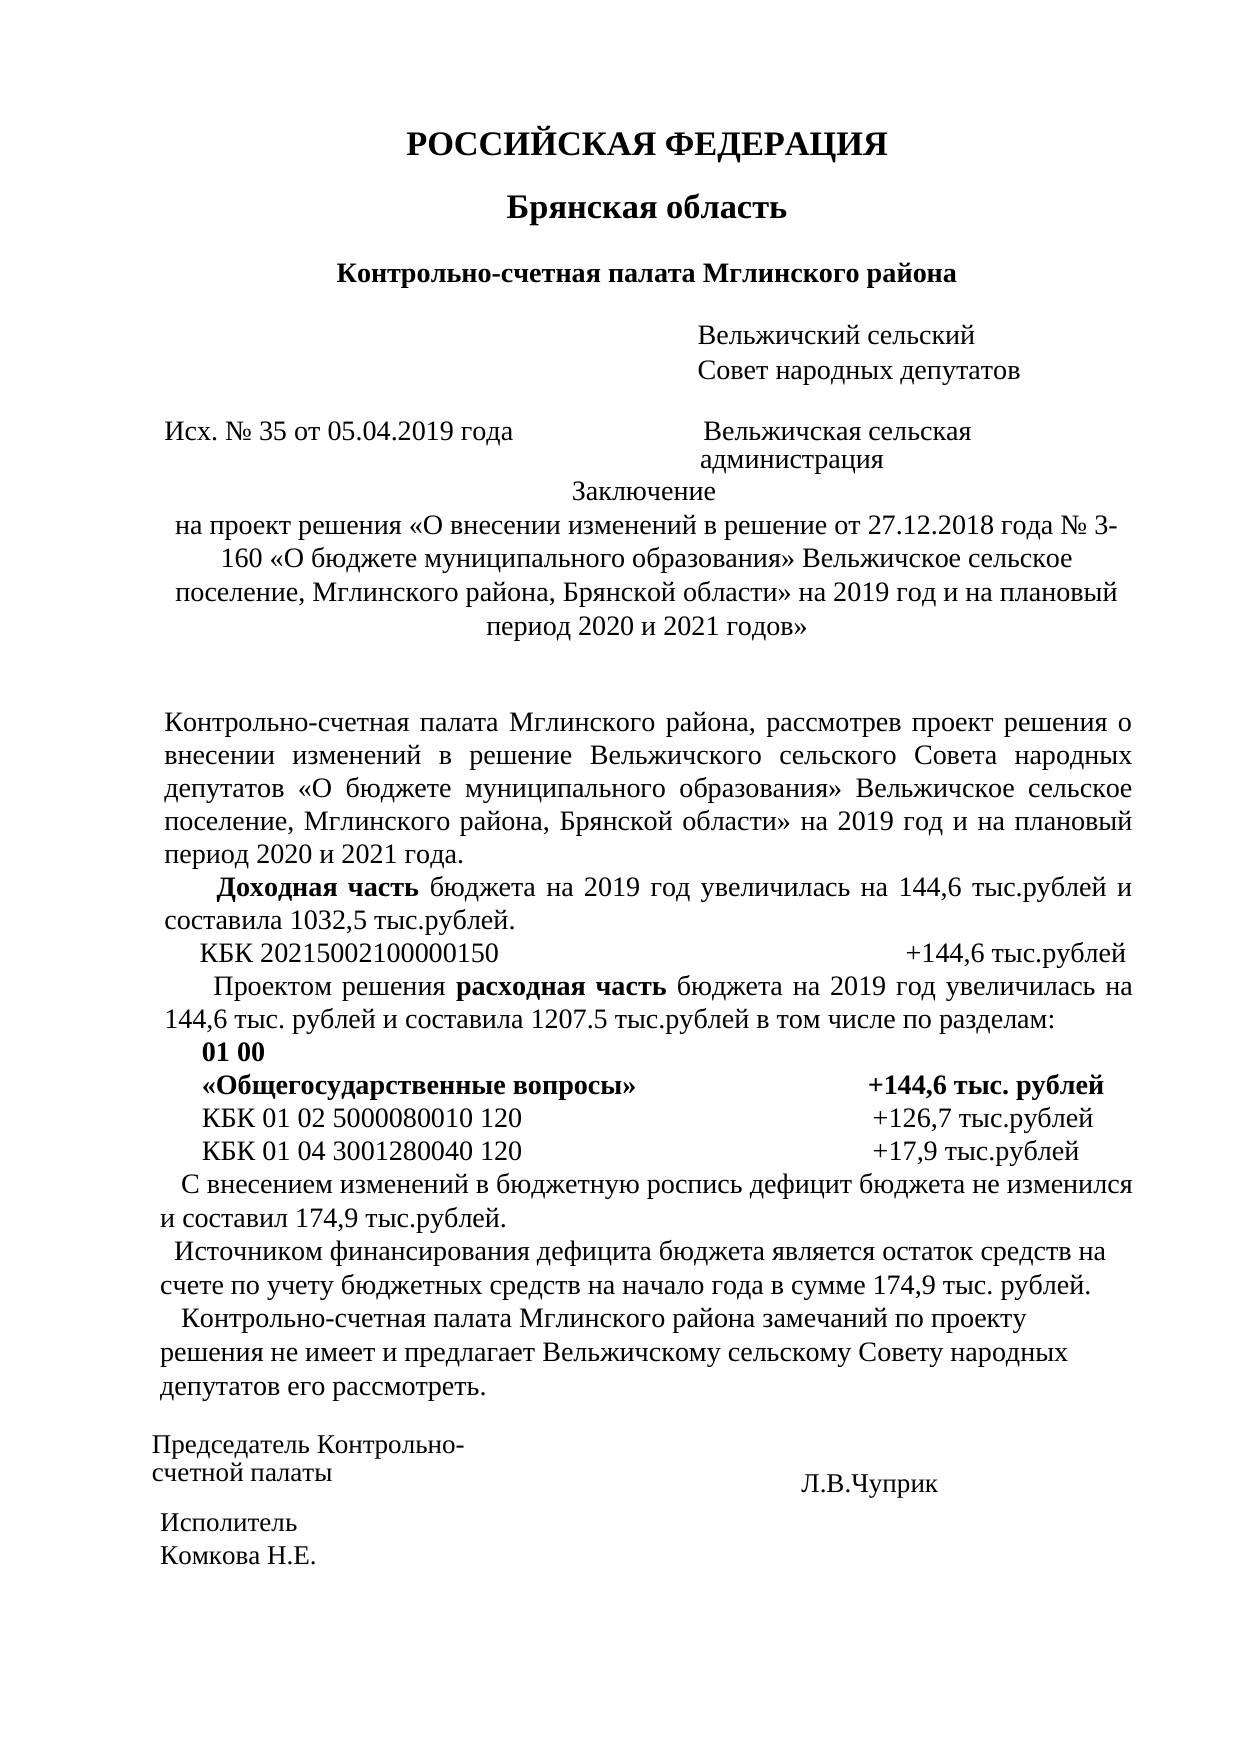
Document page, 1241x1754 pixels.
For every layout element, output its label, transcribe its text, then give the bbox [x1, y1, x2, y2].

text Заключение [160, 474, 1127, 508]
text на проект решения «О внесении изменений в решение от года № 3-160 «О бюджете муниципального образования» Вельжичское сельское поселение, Мглинского района, Брянской области» на 2019 год и на плановый период 2020 и 2021 годов» [160, 508, 1134, 642]
text Л.В.Чуприк [801, 1470, 976, 1498]
text С внесением изменений в бюджетную роспись дефицит бюджета не изменился и составил 174,9 тыс.рублей. [160, 1167, 1136, 1234]
text Исх. № 35 от года Вельжичская сельская [164, 418, 1138, 446]
text Брянская область [160, 189, 1134, 226]
text КБК 01 04 3001280040 120 +17,9 тыс.рублей [164, 1134, 1138, 1167]
text Доходная часть бюджета на 2019 год увеличилась на 144,6 тыс.рублей и составила 1032,5 тыс.рублей. [164, 870, 1134, 936]
text 01 00 [164, 1035, 1138, 1068]
text Проектом решения расходная часть бюджета на 2019 год увеличилась на 144,6 тыс. рублей и составила 1207.5 тыс.рублей в том числе по разделам: [164, 969, 1134, 1035]
text Комкова Н.Е. [160, 1538, 1134, 1571]
text Источником финансирования дефицита бюджета является остаток средств на счете по учету бюджетных средств на начало года в сумме 174,9 тыс. рублей. [160, 1234, 1136, 1301]
text Контрольно-счетная палата Мглинского района [160, 253, 1134, 289]
text администрация [160, 446, 1138, 474]
text РОССИЙСКАЯ ФЕДЕРАЦИЯ [160, 126, 1134, 163]
text Контрольно-счетная палата Мглинского района, рассмотрев проект решения о внесении изменений в решение Вельжичского сельского Совета народных депутатов «О бюджете муниципального образования» Вельжичское сельское поселение, Мглинского района, Брянской области» на 2019 год и на плановый период 2020 и 2021 года. [164, 705, 1134, 870]
text «Общегосударственные вопросы» +144,6 тыс. рублей [164, 1068, 1138, 1101]
text Председатель Контрольно-счетной палаты [152, 1431, 482, 1487]
text КБК 20215002100000150 +144,6 тыс.рублей [164, 936, 1134, 969]
text Исполитель [160, 1505, 1134, 1538]
text Контрольно-счетная палата Мглинского района замечаний по проекту решения не имеет и предлагает Вельжичскому сельскому Совету народных депутатов его рассмотреть. [160, 1301, 1136, 1402]
text КБК 01 02 5000080010 120 +126,7 тыс.рублей [164, 1101, 1138, 1134]
text Вельжичский сельский Совет народных депутатов [697, 316, 1034, 387]
